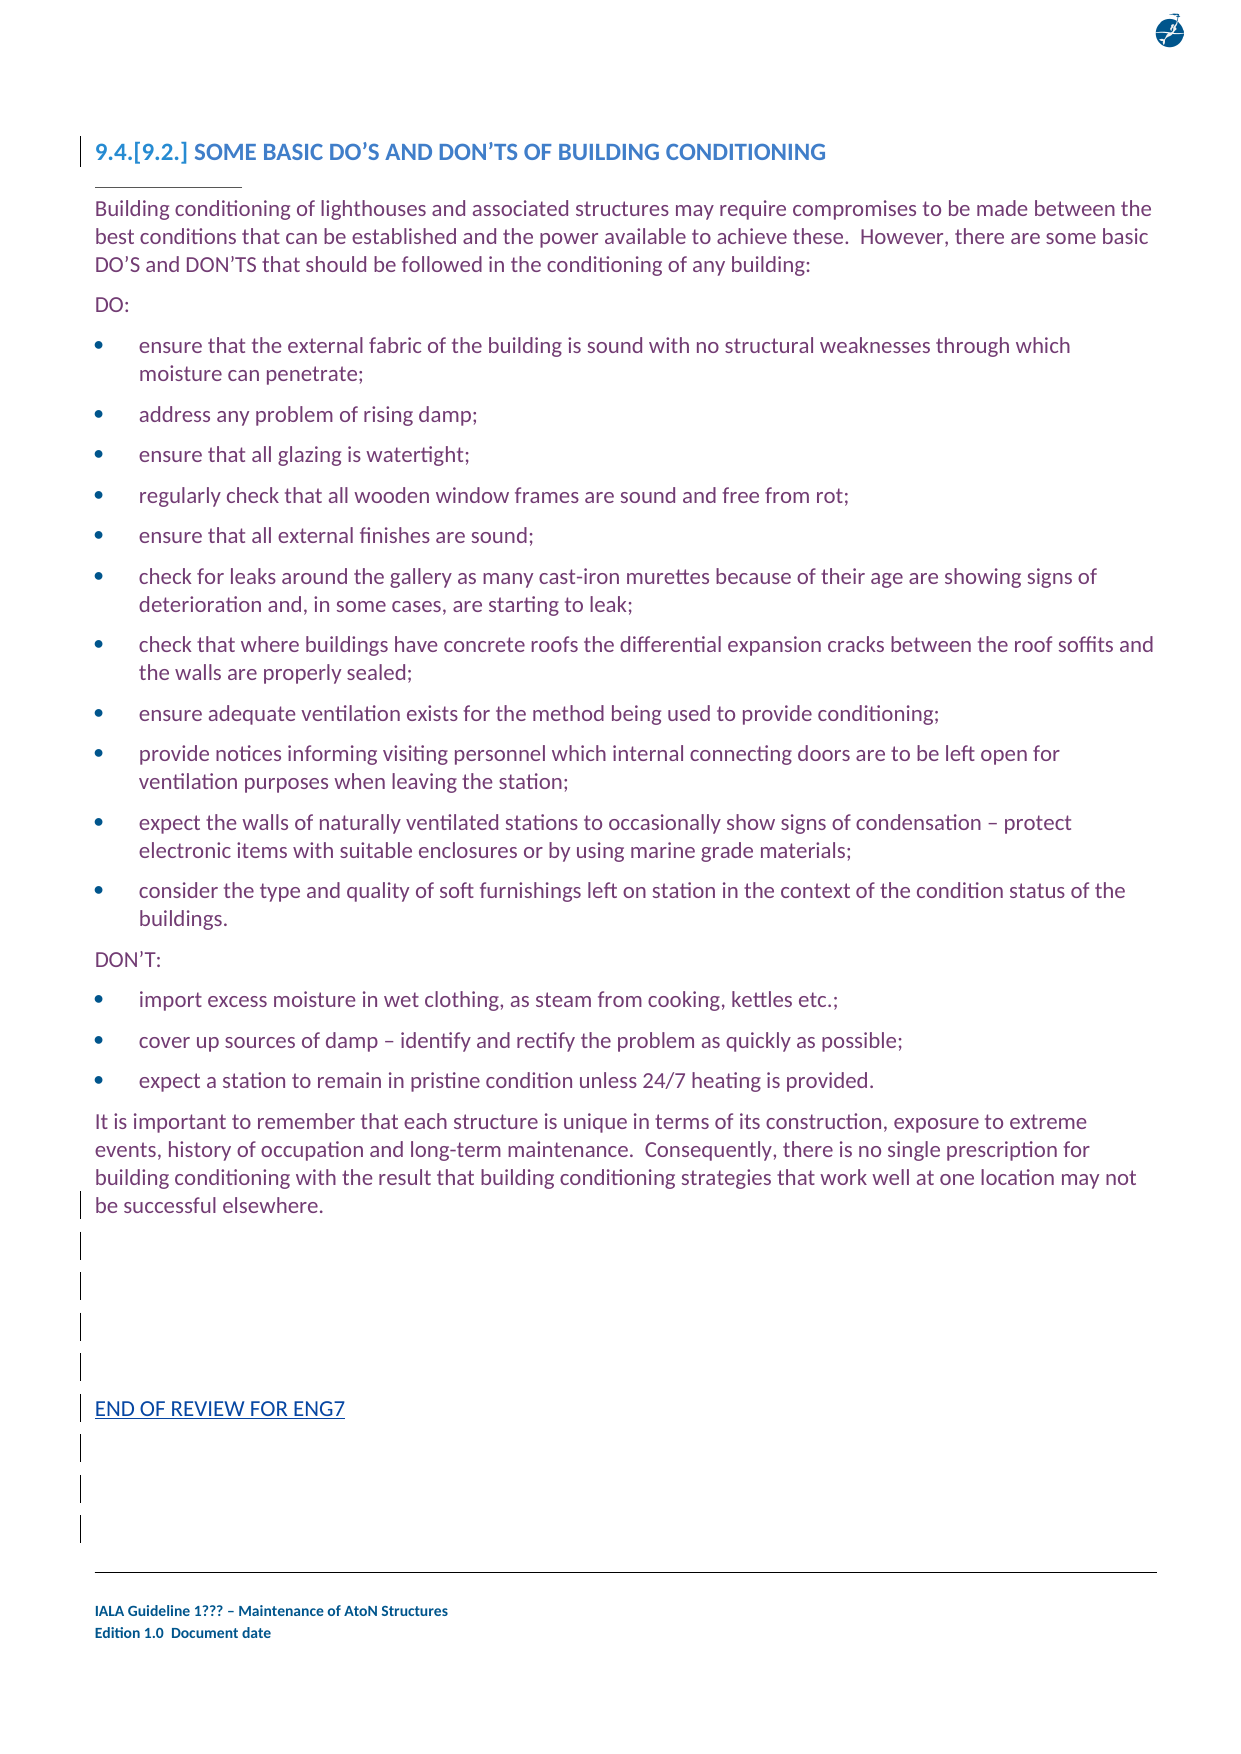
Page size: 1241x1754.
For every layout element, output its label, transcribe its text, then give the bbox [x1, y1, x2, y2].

text provide notices informing visiting personnel which internal connecting doors are to be left open for ventilation purposes when leaving the station; [94, 739, 1157, 795]
text import excess moisture in wet clothing, as steam from cooking, kettles etc.; [94, 986, 1157, 1013]
text consider the type and quality of soft furnishings left on station in the context of the condition status of the buildings. [94, 876, 1157, 932]
text cover up sources of damp – identify and rectify the problem as quickly as possible; [94, 1026, 1157, 1054]
text ensure that all glazing is watertight; [94, 440, 1157, 468]
text DON’T: [94, 945, 1157, 973]
text Building conditioning of lighthouses and associated structures may require compromises to be made between the best conditions that can be established and the power available to achieve these. However, there are some basic DO’S and DON’TS that should be followed in the conditioning of any building: [94, 194, 1157, 278]
text check for leaks around the gallery as many cast-iron murettes because of their age are showing signs of deterioration and, in some cases, are starting to leak; [94, 562, 1157, 618]
text check that where buildings have concrete roofs the differential expansion cracks between the roof soffits and the walls are properly sealed; [94, 630, 1157, 686]
text ensure that the external fabric of the building is sound with no structural weaknesses through which moisture can penetrate; [94, 331, 1157, 387]
text DO: [94, 291, 1157, 319]
text expect a station to remain in pristine condition unless 24/7 heating is provided. [94, 1067, 1157, 1094]
picture [1124, 0, 1241, 82]
text regularly check that all wooden window frames are sound and free from rot; [94, 481, 1157, 509]
text ensure that all external finishes are sound; [94, 521, 1157, 549]
text address any problem of rising damp; [94, 400, 1157, 428]
text expect the walls of naturally ventilated stations to occasionally show signs of condensation – protect electronic items with suitable enclosures or by using marine grade materials; [94, 808, 1157, 864]
text It is important to remember that each structure is unique in terms of its construction, exposure to extreme events, history of occupation and long-term maintenance. Consequently, there is no single prescription for building conditioning with the result that building conditioning strategies that work well at one location may not be successful elsewhere. [94, 1107, 1157, 1219]
text ensure adequate ventilation exists for the method being used to provide conditioning; [94, 699, 1157, 727]
subtitle Some Basic DO’S and DON’TS of Building Conditioning [94, 136, 1157, 167]
